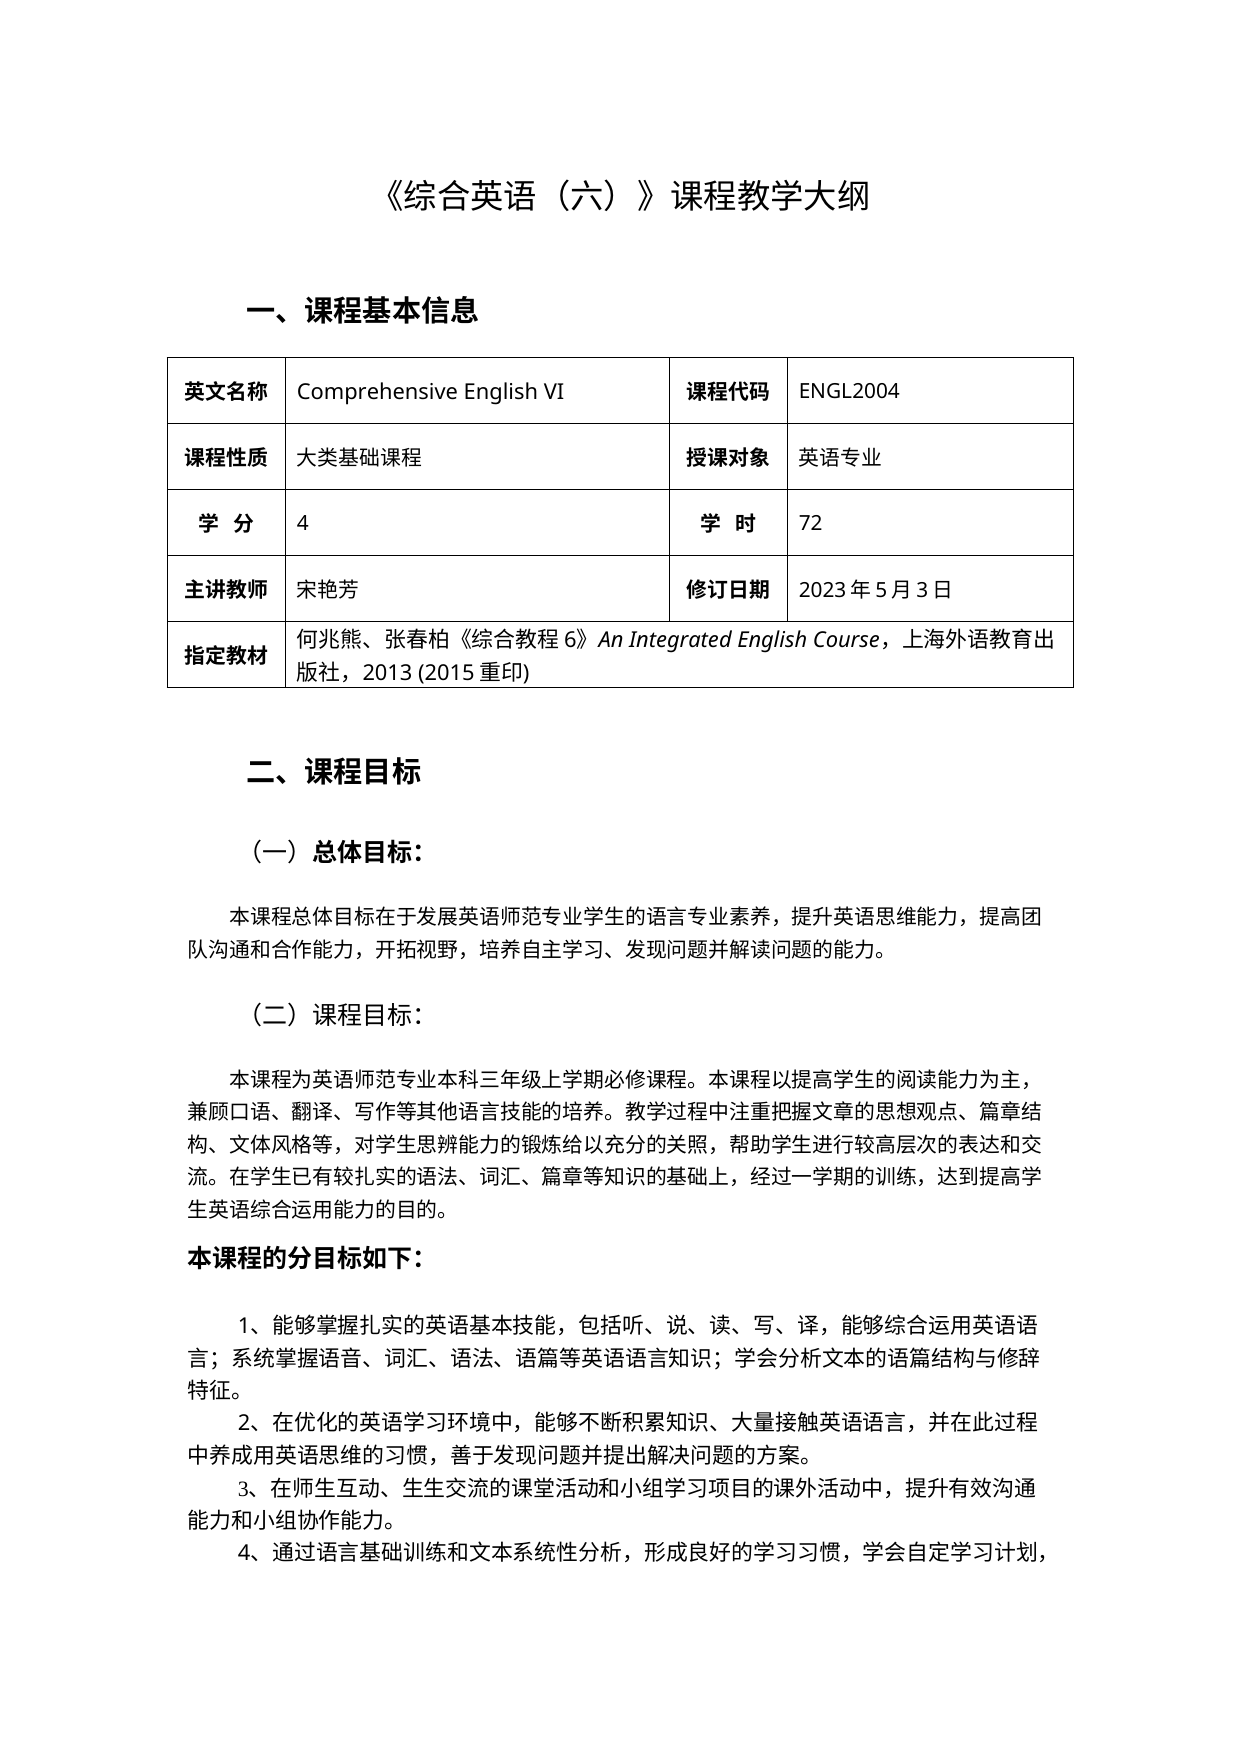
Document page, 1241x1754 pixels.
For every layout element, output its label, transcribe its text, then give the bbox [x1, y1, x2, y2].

table_cell 4 [286, 490, 669, 555]
text （二）课程目标： [187, 981, 1053, 1046]
table_cell 72 [788, 490, 1073, 555]
table_cell 修订日期 [670, 556, 787, 621]
text 本课程为英语师范专业本科三年级上学期必修课程。本课程以提高学生的阅读能力为主，兼顾口语、翻译、写作等其他语言技能的培养。教学过程中注重把握文章的思想观点、篇章结构、文体风格等，对学生思辨能力的锻炼给以充分的关照，帮助学生进行较高层次的表达和交流。在学生已有较扎实的语法、词汇、篇章等知识的基础上，经过一学期的训练，达到提高学生英语综合运用能力的目的。 [187, 1062, 1053, 1224]
subtitle 《综合英语（六）》课程教学大纲 [187, 162, 1053, 227]
table_cell 主讲教师 [168, 556, 285, 621]
table_header Comprehensive English VI [286, 358, 669, 423]
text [187, 1535, 1053, 1568]
text 本课程的分目标如下： [187, 1224, 1053, 1289]
text 1、能够掌握扎实的英语基本技能，包括听、说、读、写、译，能够综合运用英语语言；系统掌握语音、词汇、语法、语篇等英语语言知识；学会分析文本的语篇结构与修辞特征。 [187, 1308, 1053, 1405]
text 本课程总体目标在于发展英语师范专业学生的语言专业素养，提升英语思维能力，提高团队沟通和合作能力，开拓视野，培养自主学习、发现问题并解读问题的能力。 [187, 899, 1053, 964]
table_cell 课程性质 [168, 424, 285, 489]
table_cell 指定教材 [168, 622, 285, 687]
table_cell 大类基础课程 [286, 424, 669, 489]
text 二、课程目标 [187, 737, 1053, 802]
table_cell 学 分 [168, 490, 285, 555]
table_header 英文名称 [168, 358, 285, 423]
text 2、在优化的英语学习环境中，能够不断积累知识、大量接触英语语言，并在此过程中养成用英语思维的习惯，善于发现问题并提出解决问题的方案。 [187, 1405, 1053, 1470]
table_cell 授课对象 [670, 424, 787, 489]
table_cell 何兆熊、张春柏《综合教程 6》An Integrated English Course，上海外语教育出版社，2013 (2015重印) [286, 622, 1073, 687]
table_header 课程代码 [670, 358, 787, 423]
table_header ENGL2004 [788, 358, 1073, 423]
table_cell 宋艳芳 [286, 556, 669, 621]
text 3、在师生互动、生生交流的课堂活动和小组学习项目的课外活动中，提升有效沟通能力和小组协作能力。 [187, 1470, 1053, 1535]
text （一）总体目标： [187, 818, 1053, 883]
text 一、课程基本信息 [187, 276, 1053, 341]
table_cell 英语专业 [788, 424, 1073, 489]
table_cell 2023年5月3日 [788, 556, 1073, 621]
table_cell 学 时 [670, 490, 787, 555]
